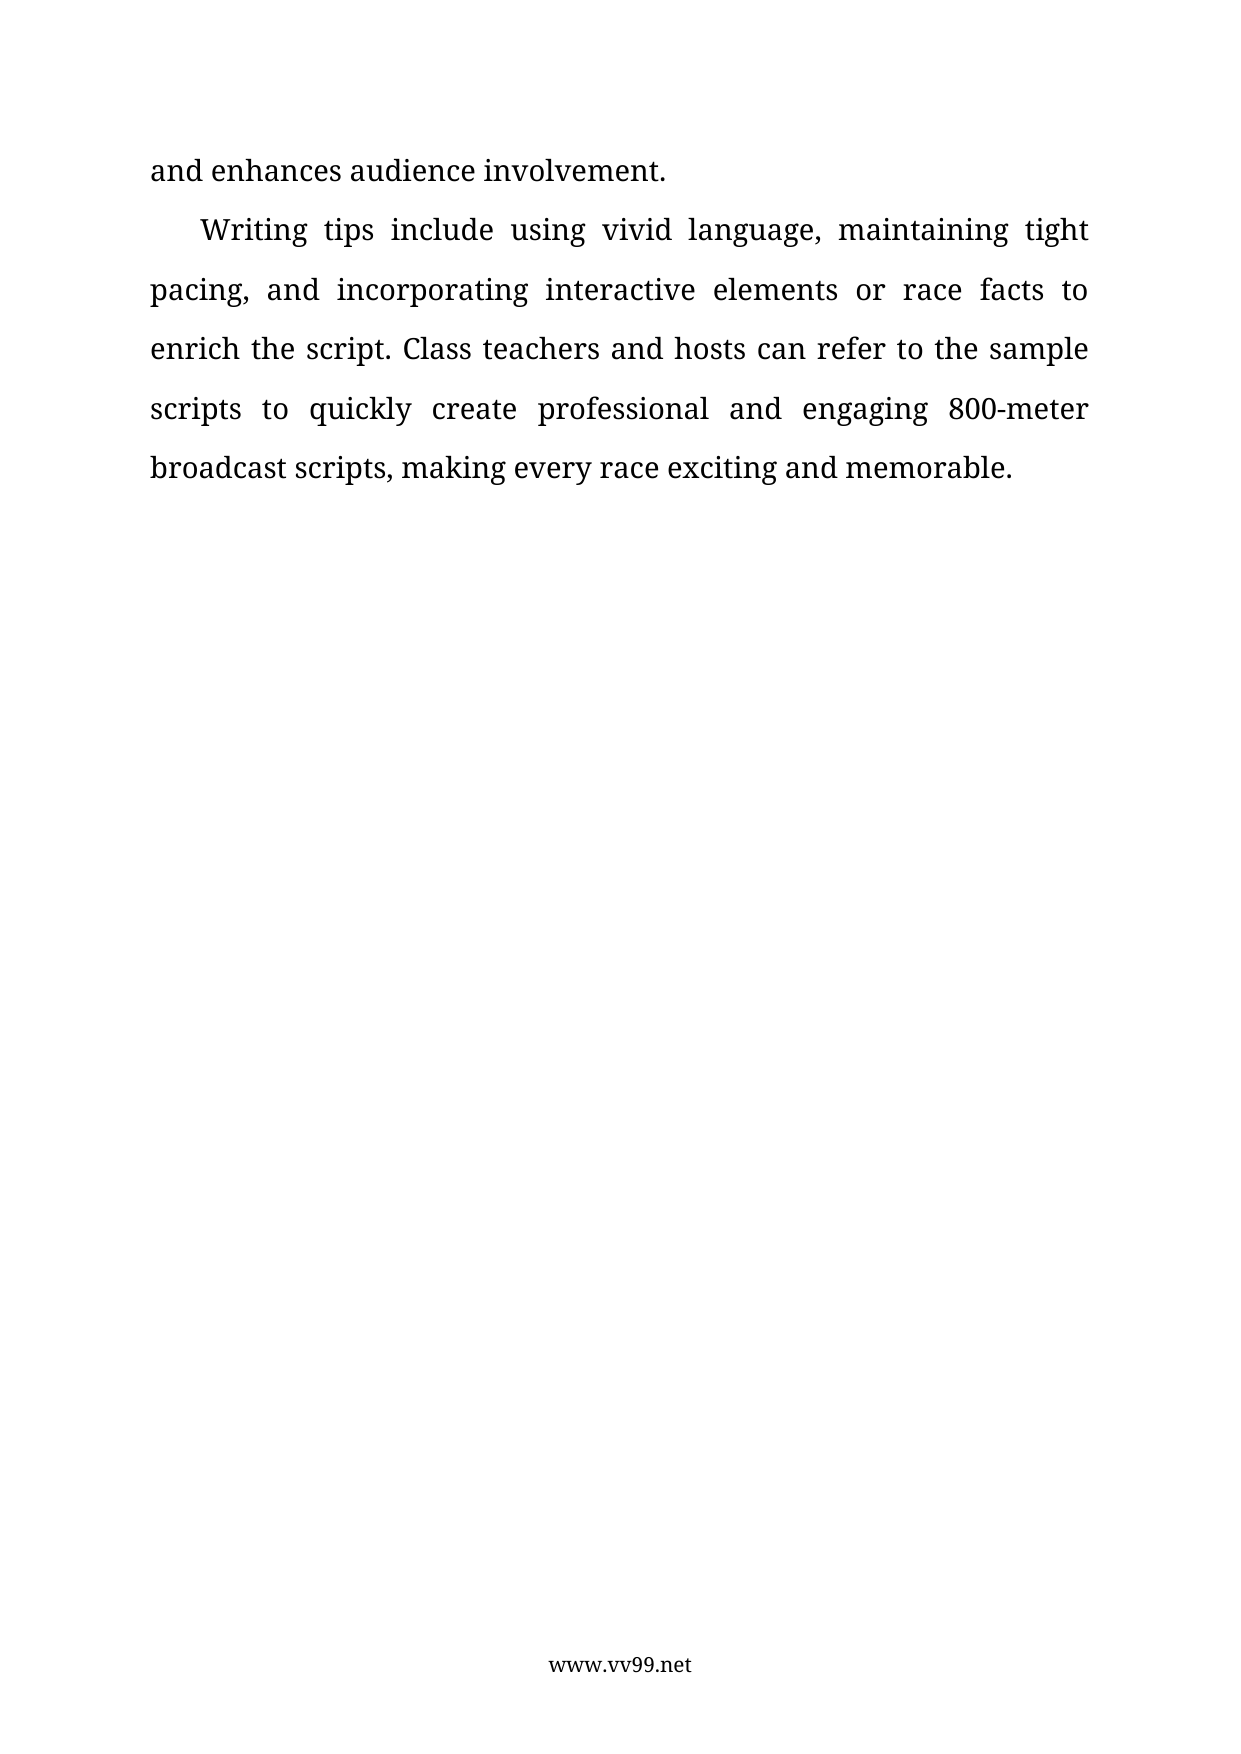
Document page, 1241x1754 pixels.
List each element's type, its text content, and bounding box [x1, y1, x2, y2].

text Writing tips include using vivid language, maintaining tight pacing, and incorporating interactive elements or race facts to enrich the script. Class teachers and hosts can refer to the sample scripts to quickly create professional and engaging 800-meter broadcast scripts, making every race exciting and memorable. [150, 209, 1090, 487]
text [150, 150, 1090, 190]
